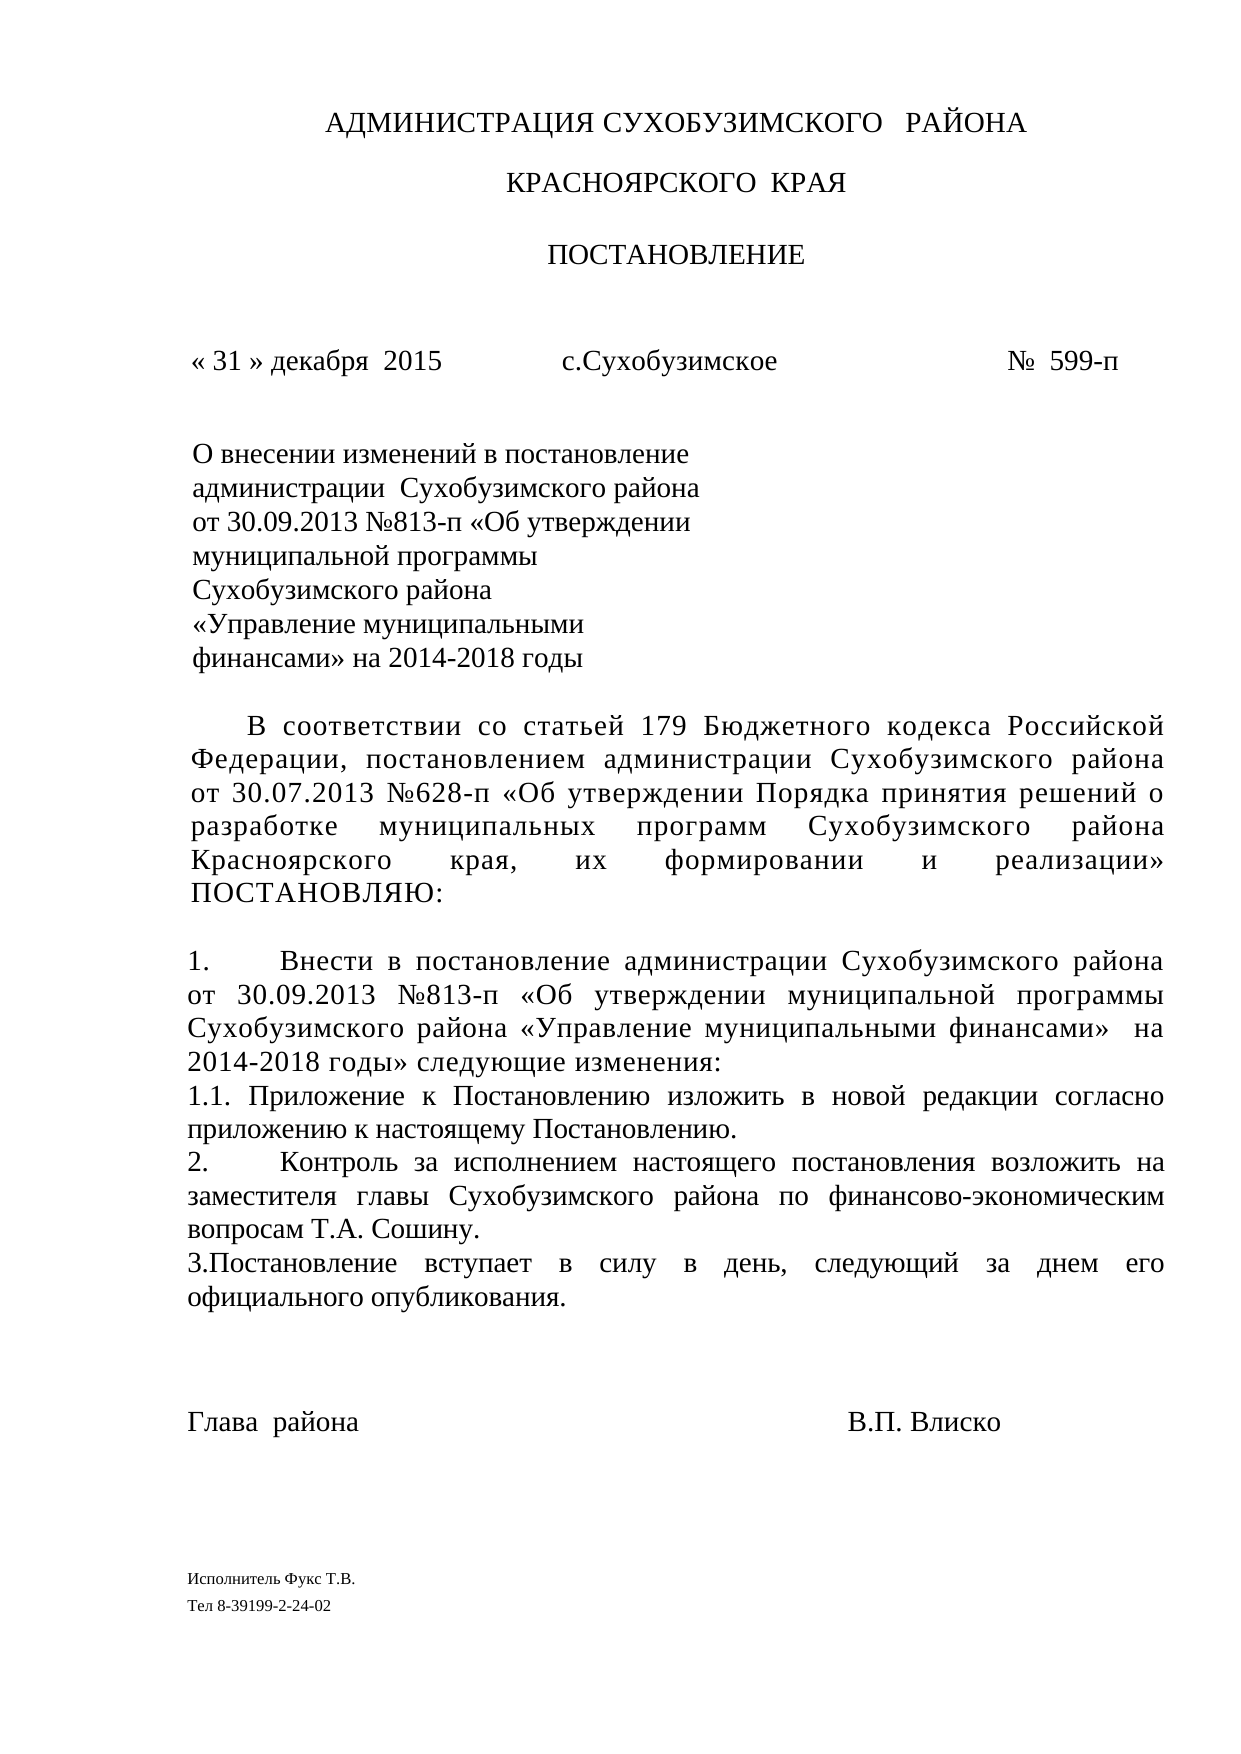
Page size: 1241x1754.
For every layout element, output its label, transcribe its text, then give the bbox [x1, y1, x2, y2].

list Приложение к Постановлению изложить в новой редакции согласно приложению к настоящему Постановлению. [187, 1078, 1165, 1145]
text Сухобузимского района [192, 573, 1165, 607]
text муниципальной программы [192, 539, 1165, 573]
text 3.Постановление вступает в силу в день, следующий за днем его официального опубликования. [187, 1246, 1165, 1313]
text Исполнитель Фукс Т.В. [157, 1568, 882, 1588]
text «Управление муниципальными [192, 607, 1165, 641]
text ПОСТАНОВЛЕНИЕ [187, 237, 1165, 271]
text АДМИНИСТРАЦИЯ СУХОБУЗИМСКОГО РАЙОНА [187, 106, 1165, 139]
text администрации Сухобузимского района [192, 471, 1165, 505]
text Глава района В.П. Влиско [187, 1404, 1162, 1437]
text финансами» на 2014-2018 годы [192, 641, 1165, 674]
text от 30.09.2013 №813-п «Об утверждении [192, 505, 1165, 539]
text « 31 » декабря 2015 с.Сухобузимское № 599-п [191, 343, 1165, 377]
text КРАСНОЯРСКОГО КРАЯ [187, 165, 1165, 198]
text О внесении изменений в постановление [192, 437, 1165, 471]
text Тел 8-39199-2-24-02 [157, 1596, 882, 1615]
list Внести в постановление администрации Сухобузимского района от 30.09.2013 №813-п «Об утверждении муниципальной программы Сухобузимского района «Управление муниципальными финансами» на 2014-2018 годы» следующие изменения: [187, 944, 1165, 1078]
list Контроль за исполнением настоящего постановления возложить на заместителя главы Сухобузимского района по финансово-экономическим вопросам Т.А. Сошину. [187, 1145, 1165, 1246]
text В соответствии со статьей 179 Бюджетного кодекса Российской Федерации, постановлением администрации Сухобузимского района от 30.07.2013 №628-п «Об утверждении Порядка принятия решений о разработке муниципальных программ Сухобузимского района Красноярского края, их формировании и реализации» ПОСТАНОВЛЯЮ: [191, 708, 1165, 910]
